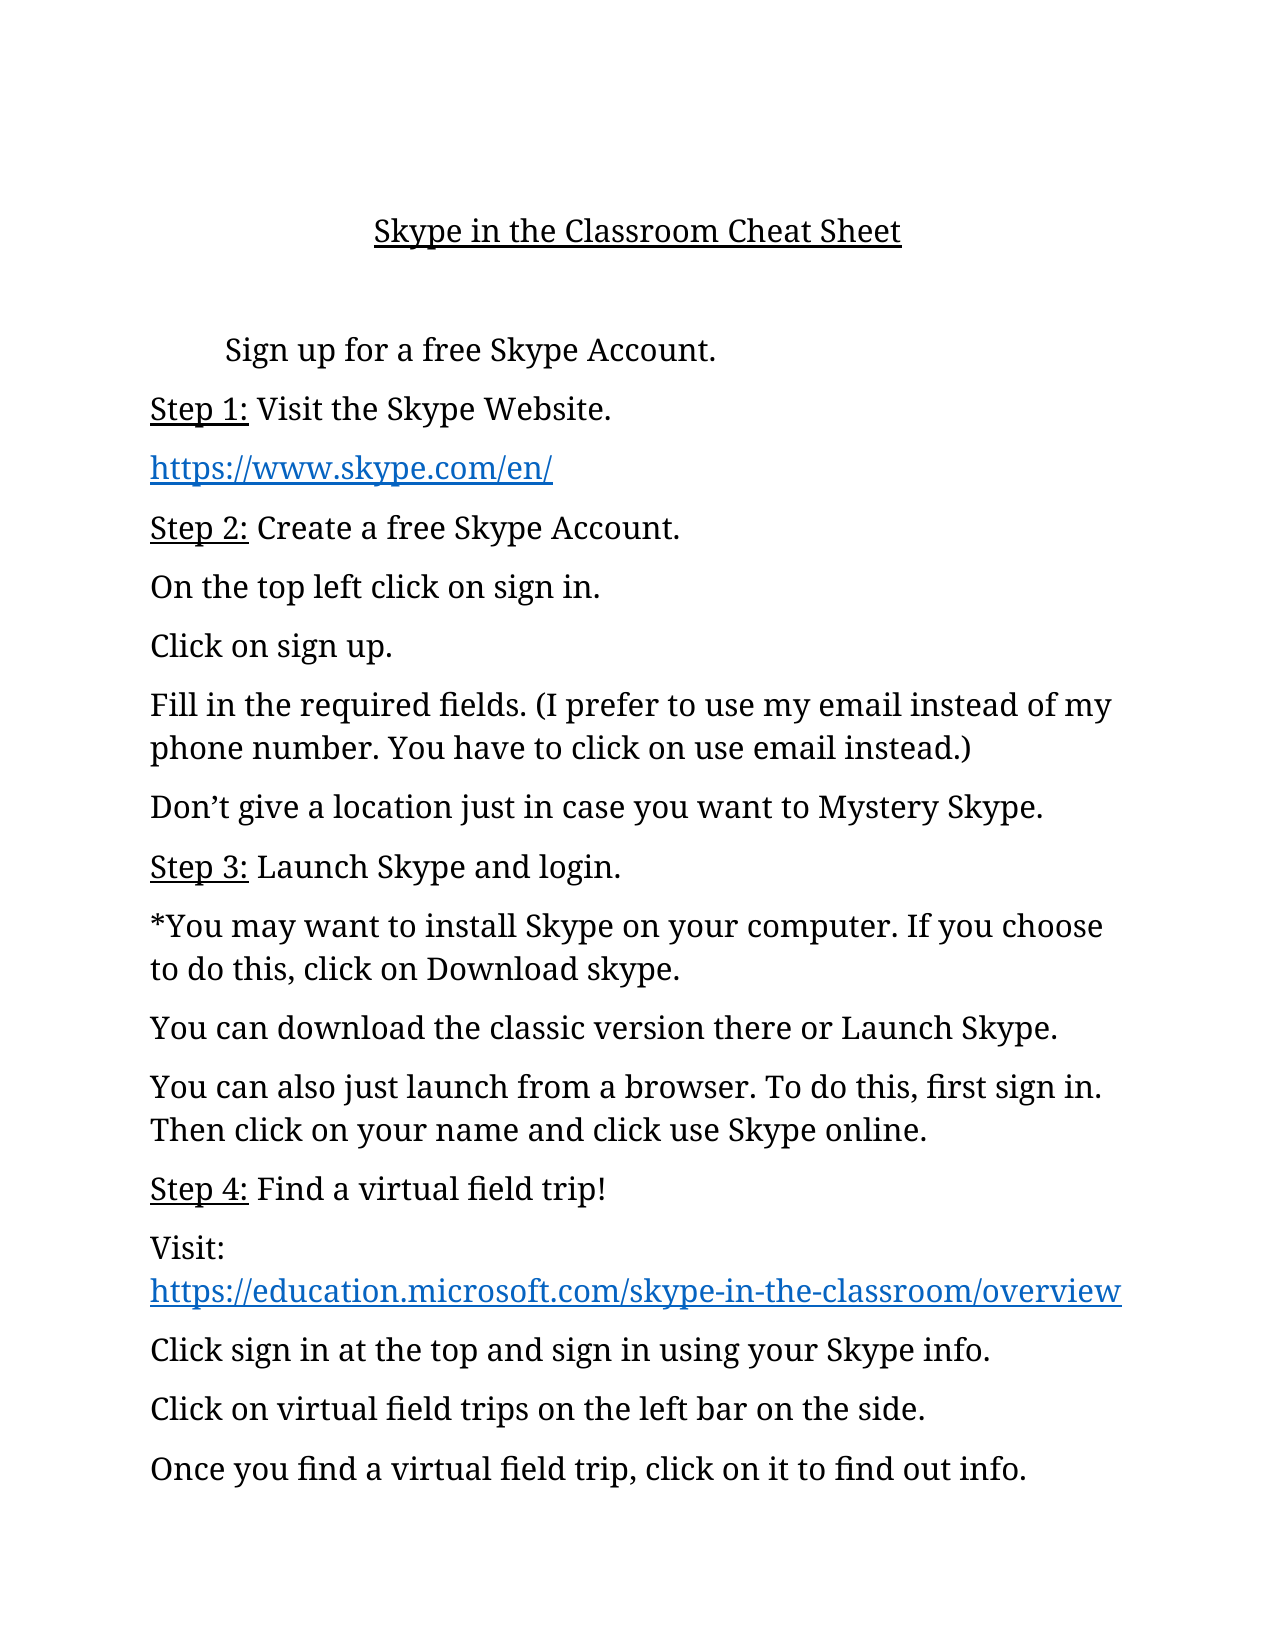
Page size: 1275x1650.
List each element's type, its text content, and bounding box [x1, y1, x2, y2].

text Visit: https://education.microsoft.com/skype-in-the-classroom/overview [150, 1226, 1125, 1311]
text Click sign in at the top and sign in using your Skype info. [150, 1328, 1125, 1371]
text You can download the classic version there or Launch Skype. [150, 1006, 1125, 1048]
text Sign up for a free Skype Account. [150, 328, 1125, 370]
text On the top left click on sign in. [150, 565, 1125, 607]
text *You may want to install Skype on your computer. If you choose to do this, click on Download skype. [150, 904, 1125, 989]
text You can also just launch from a browser. To do this, first sign in. Then click on your name and click use Skype online. [150, 1065, 1125, 1150]
text Step 4: Find a virtual field trip! [150, 1167, 1125, 1209]
text Click on virtual field trips on the left bar on the side. [150, 1387, 1125, 1430]
text Step 1: Visit the Skype Website. [150, 387, 1125, 430]
text Once you find a virtual field trip, click on it to find out info. [150, 1447, 1125, 1489]
text Click on sign up. [150, 624, 1125, 667]
text Step 3: Launch Skype and login. [150, 844, 1125, 887]
text Don’t give a location just in case you want to Mystery Skype. [150, 785, 1125, 828]
text https://www.skype.com/en/ [150, 446, 1125, 489]
text Fill in the required fields. (I prefer to use my email instead of my phone number. You have to click on use email instead.) [150, 683, 1125, 769]
text Skype in the Classroom Cheat Sheet [150, 209, 1125, 252]
text Step 2: Create a free Skype Account. [150, 506, 1125, 548]
